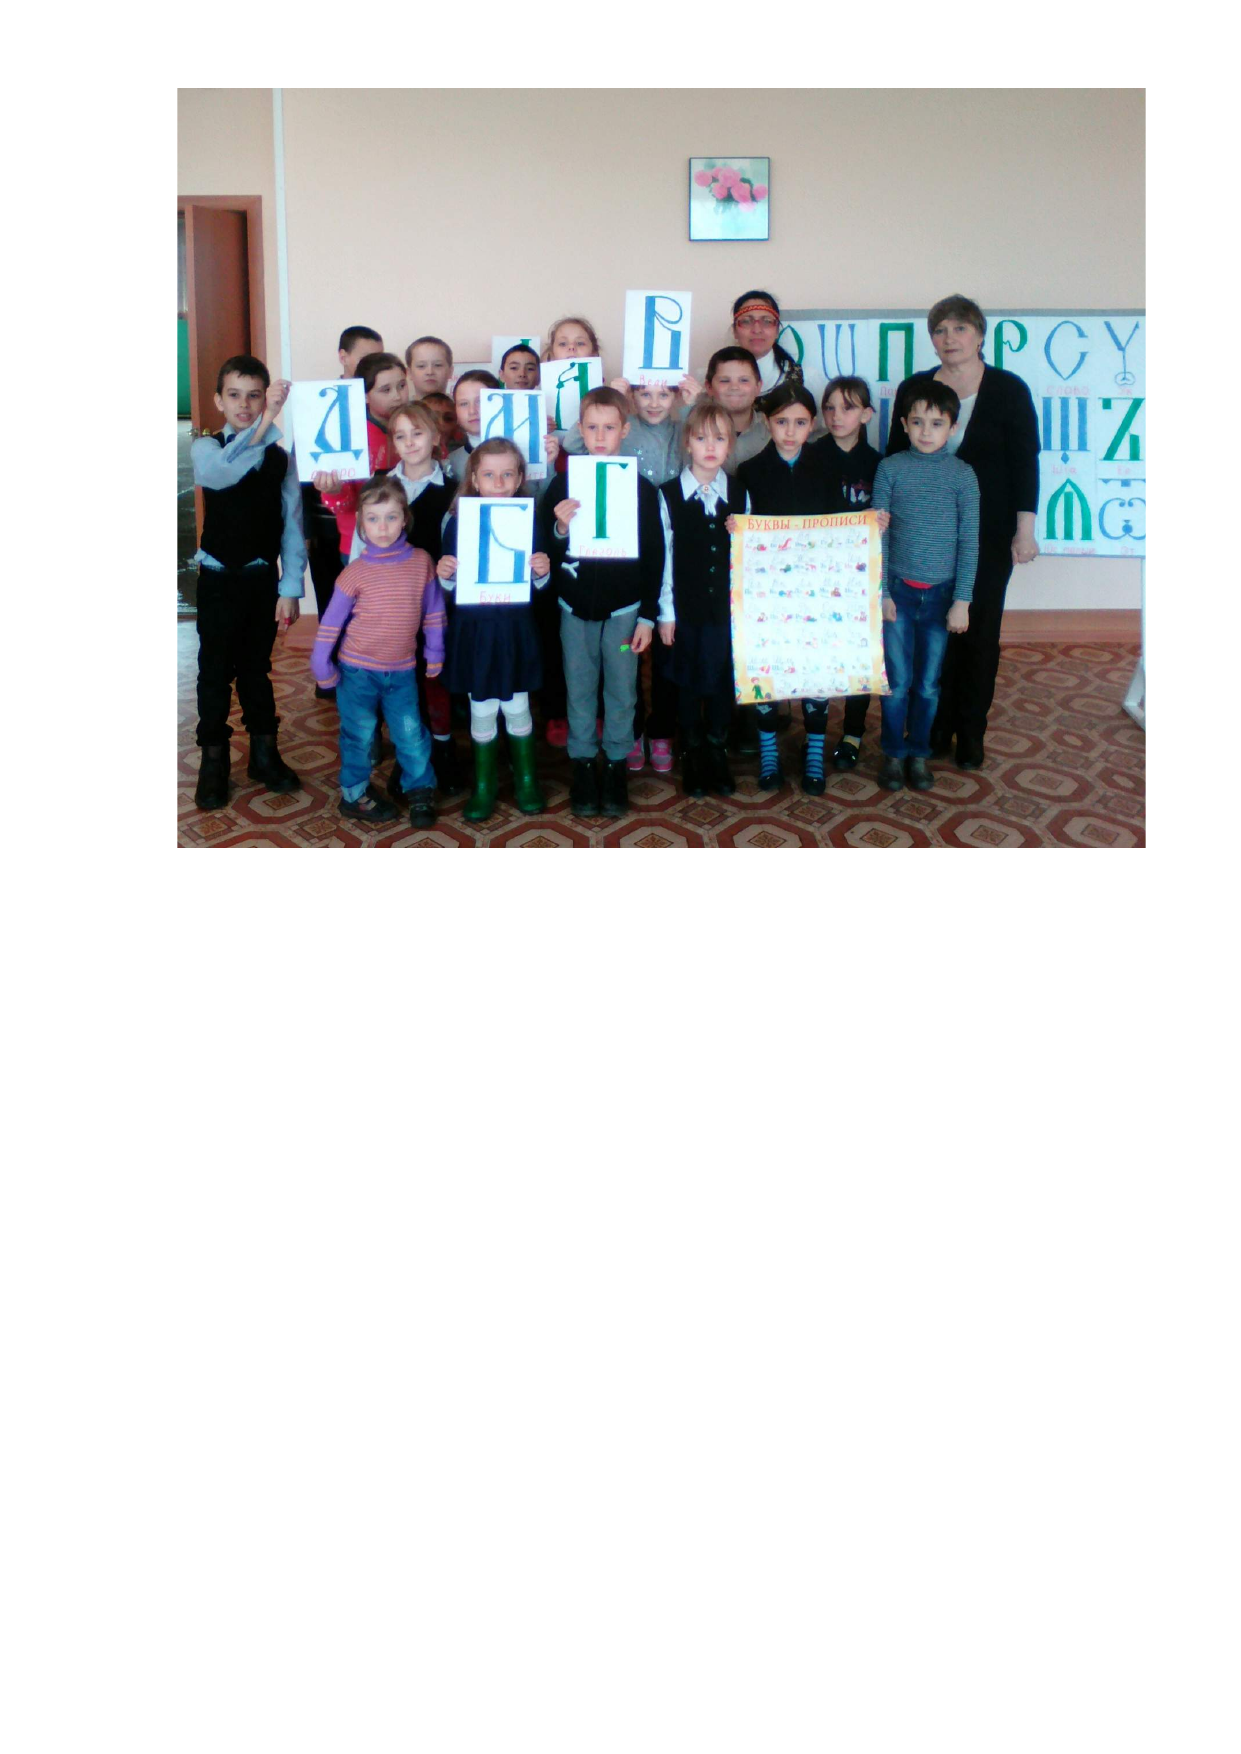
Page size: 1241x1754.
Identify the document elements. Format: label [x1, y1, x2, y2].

picture [177, 88, 1146, 848]
